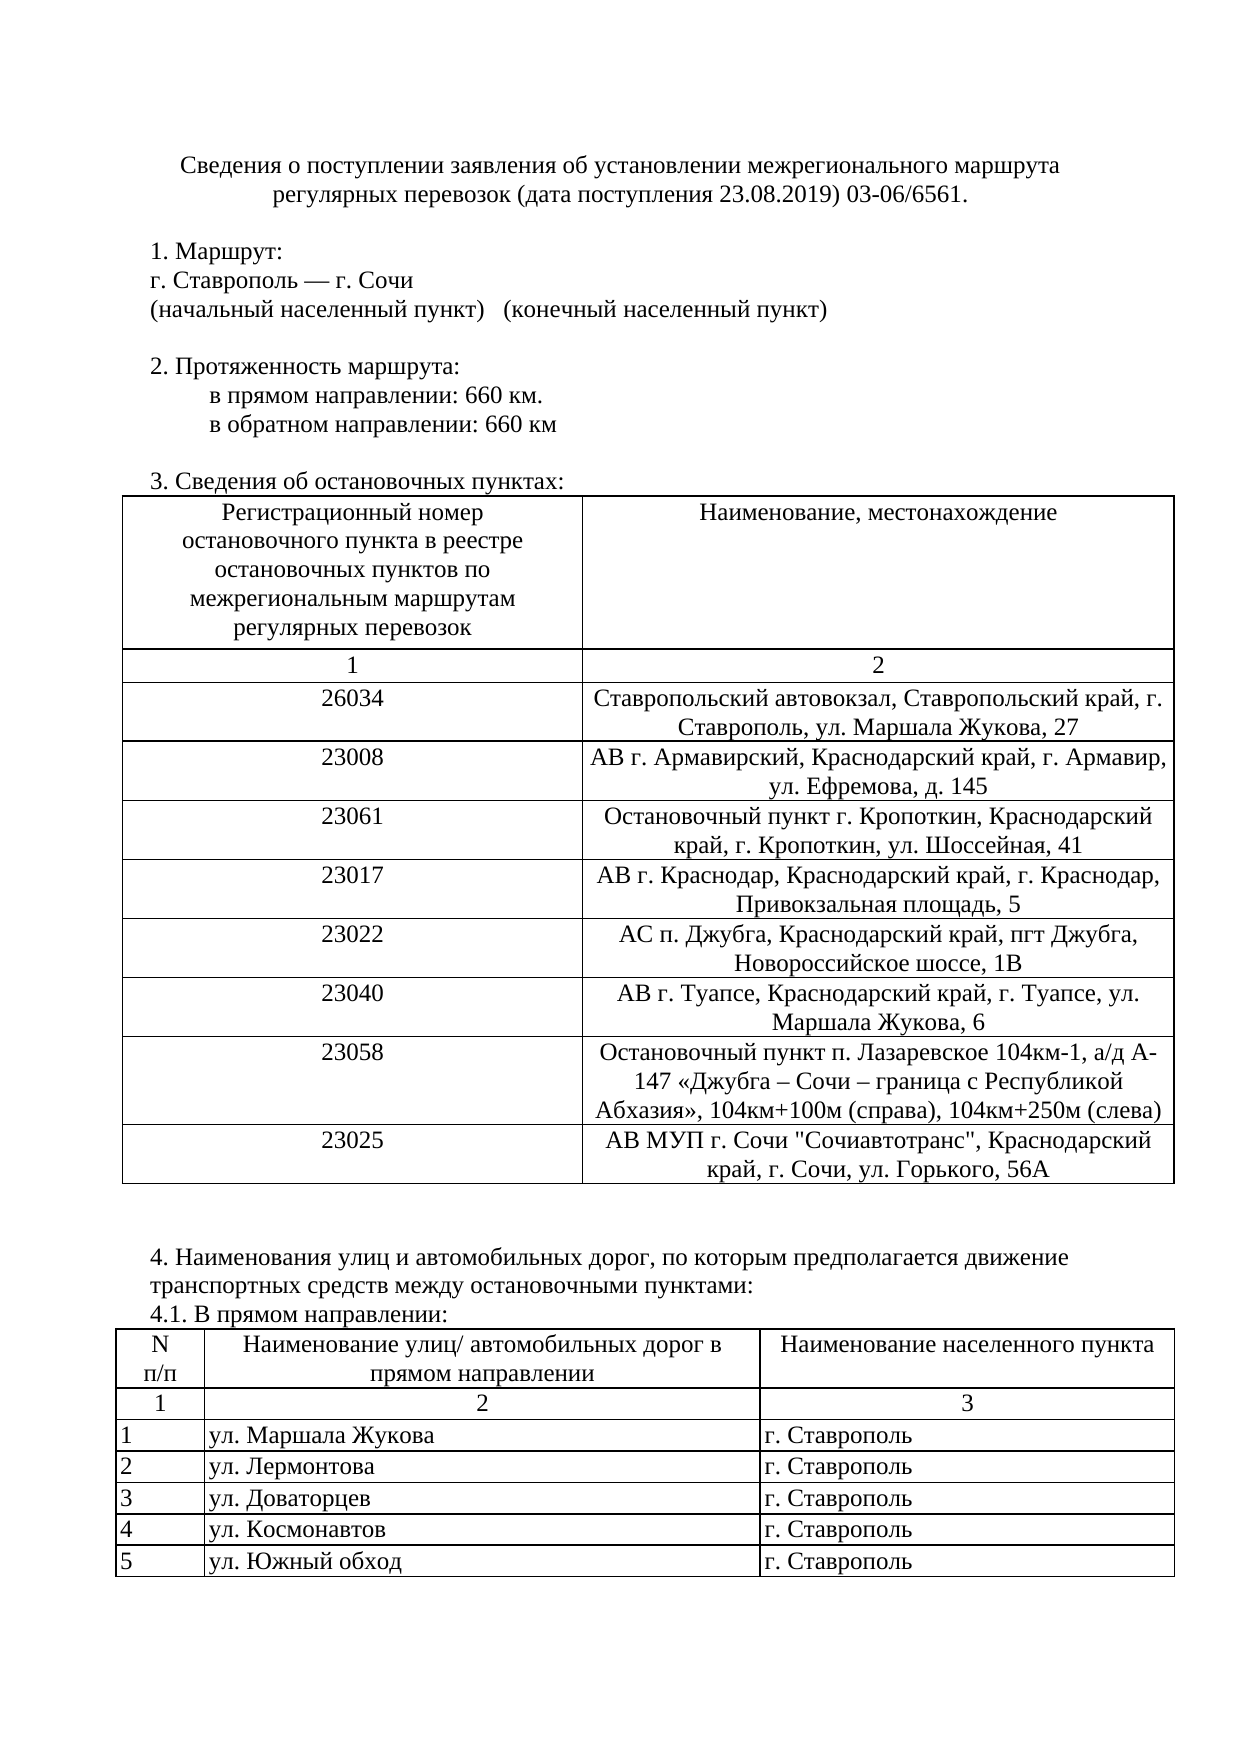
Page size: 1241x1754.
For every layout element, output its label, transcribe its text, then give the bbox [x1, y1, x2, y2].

table_cell 1 [123, 650, 582, 681]
table_cell г. Ставрополь [761, 1483, 1174, 1513]
table_cell ул. Лермонтова [205, 1452, 759, 1481]
table_cell АС п. Джубга, Краснодарский край, пгт Джубга, Новороссийское шоссе, 1В [583, 919, 1173, 977]
table_cell АВ г. Краснодар, Краснодарский край, г. Краснодар, Привокзальная площадь, 5 [583, 860, 1173, 918]
table_cell 23058 [123, 1037, 582, 1123]
table_cell АВ г. Туапсе, Краснодарский край, г. Туапсе, ул. Маршала Жукова, 6 [583, 978, 1173, 1036]
table_cell 1 [117, 1389, 204, 1418]
text 3. Сведения об остановочных пунктах: [150, 466, 1090, 495]
table_cell 23040 [123, 978, 582, 1036]
text г. Ставрополь — г. Сочи [150, 265, 1090, 294]
table_cell АВ г. Армавирский, Краснодарский край, г. Армавир, ул. Ефремова, д. 145 [583, 742, 1173, 799]
table_cell 2 [117, 1452, 204, 1481]
text 2. Протяженность маршрута: [150, 351, 1090, 380]
text 1. Маршрут: [150, 236, 1090, 265]
table_header N п/п [117, 1330, 204, 1387]
text в прямом направлении: 660 км. [150, 380, 1090, 409]
table_cell 2 [583, 650, 1173, 681]
table_cell 23022 [123, 919, 582, 977]
table_cell Остановочный пункт п. Лазаревское 104км-1, а/д А-147 «Джубга – Сочи – граница с Республикой Абхазия», 104км+100м (справа), 104км+250м (слева) [583, 1037, 1173, 1123]
table_cell ул. Южный обход [205, 1546, 759, 1576]
table_cell 3 [761, 1389, 1174, 1418]
table_header Регистрационный номер остановочного пункта в реестре остановочных пунктов по межрегиональным маршрутам регулярных перевозок [123, 497, 582, 648]
table_cell г. Ставрополь [761, 1546, 1174, 1576]
text 4.1. В прямом направлении: [150, 1299, 1090, 1328]
text в обратном направлении: 660 км [150, 409, 1090, 437]
table_cell ул. Доваторцев [205, 1483, 759, 1513]
table_cell 23008 [123, 742, 582, 799]
table_header Наименование улиц/ автомобильных дорог в прямом направлении [205, 1330, 759, 1387]
table_cell 23061 [123, 801, 582, 858]
table_cell АВ МУП г. Сочи "Сочиавтотранс", Краснодарский край, г. Сочи, ул. Горького, 56А [583, 1125, 1173, 1183]
table_cell г. Ставрополь [761, 1420, 1174, 1450]
table_header Наименование населенного пункта [761, 1330, 1174, 1387]
text Сведения о поступлении заявления об установлении межрегионального маршрута регулярных перевозок (дата поступления 23.08.2019) 03-06/6561. [150, 150, 1090, 207]
table_cell Ставропольский автовокзал, Ставропольский край, г. Ставрополь, ул. Маршала Жукова, 27 [583, 683, 1173, 740]
table_cell 4 [117, 1515, 204, 1544]
table_cell ул. Космонавтов [205, 1515, 759, 1544]
text (начальный населенный пункт) (конечный населенный пункт) [150, 294, 1090, 322]
table_cell Остановочный пункт г. Кропоткин, Краснодарский край, г. Кропоткин, ул. Шоссейная, 41 [583, 801, 1173, 858]
table_header Наименование, местонахождение [583, 497, 1173, 648]
table_cell 2 [205, 1389, 759, 1418]
table_cell г. Ставрополь [761, 1515, 1174, 1544]
table_cell 5 [117, 1546, 204, 1576]
table_cell 23017 [123, 860, 582, 918]
table_cell г. Ставрополь [761, 1452, 1174, 1481]
table_cell ул. Маршала Жукова [205, 1420, 759, 1450]
table_cell 1 [117, 1420, 204, 1450]
table_cell 26034 [123, 683, 582, 740]
table_cell 3 [117, 1483, 204, 1513]
table_cell 23025 [123, 1125, 582, 1183]
text 4. Наименования улиц и автомобильных дорог, по которым предполагается движение транспортных средств между остановочными пунктами: [150, 1242, 1090, 1299]
